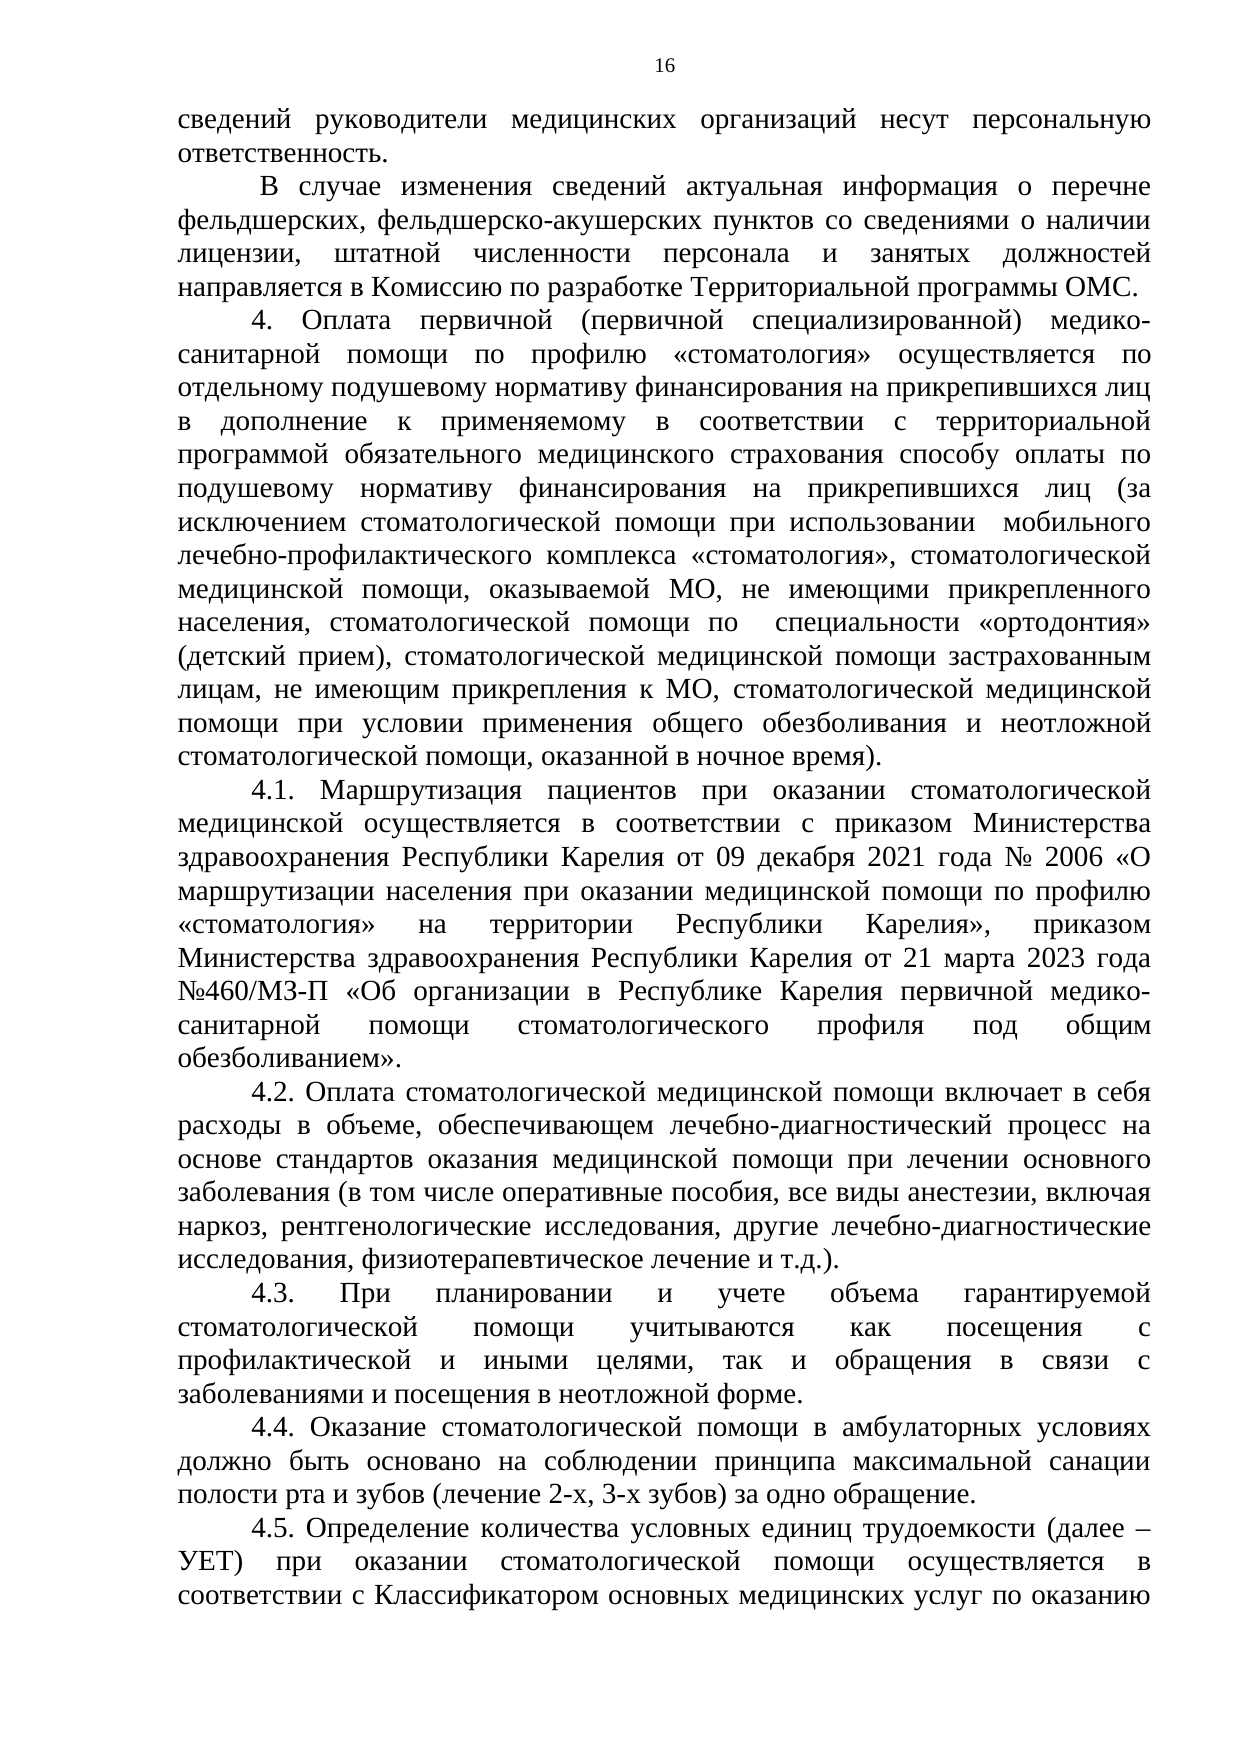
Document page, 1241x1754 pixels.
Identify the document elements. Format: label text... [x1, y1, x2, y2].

text 4. Оплата первичной (первичной специализированной) медико-санитарной помощи по профилю «стоматология» осуществляется по отдельному подушевому нормативу финансирования на прикрепившихся лиц в дополнение к применяемому в соответствии с территориальной программой обязательного медицинского страхования способу оплаты по подушевому нормативу финансирования на прикрепившихся лиц (за исключением стоматологической помощи при использовании мобильного лечебно-профилактического комплекса «стоматология», стоматологической медицинской помощи, оказываемой МО, не имеющими прикрепленного населения, стоматологической помощи по специальности «ортодонтия» (детский прием), стоматологической медицинской помощи застрахованным лицам, не имеющим прикрепления к МО, стоматологической медицинской помощи при условии применения общего обезболивания и неотложной стоматологической помощи, оказанной в ночное время). [177, 302, 1152, 772]
text 4.3. При планировании и учете объема гарантируемой стоматологической помощи учитываются как посещения с профилактической и иными целями, так и обращения в связи с заболеваниями и посещения в неотложной форме. [177, 1275, 1152, 1409]
text 4.1. Маршрутизация пациентов при оказании стоматологической медицинской осуществляется в соответствии с приказом Министерства здравоохранения Республики Карелия от 09 декабря 2021 года № 2006 «О маршрутизации населения при оказании медицинской помощи по профилю «стоматология» на территории Республики Карелия», приказом Министерства здравоохранения Республики Карелия от 21 марта 2023 года №460/МЗ-П «Об организации в Республике Карелия первичной медико-санитарной помощи стоматологического профиля под общим обезболиванием». [177, 772, 1152, 1074]
text В случае изменения сведений актуальная информация о перечне фельдшерских, фельдшерско-акушерских пунктов со сведениями о наличии лицензии, штатной численности персонала и занятых должностей направляется в Комиссию по разработке Территориальной программы ОМС. [177, 168, 1152, 302]
text 4.4. Оказание стоматологической помощи в амбулаторных условиях должно быть основано на соблюдении принципа максимальной санации полости рта и зубов (лечение 2-х, 3-х зубов) за одно обращение. [177, 1409, 1152, 1510]
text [177, 1510, 1152, 1611]
text 4.2. Оплата стоматологической медицинской помощи включает в себя расходы в объеме, обеспечивающем лечебно-диагностический процесс на основе стандартов оказания медицинской помощи при лечении основного заболевания (в том числе оперативные пособия, все виды анестезии, включая наркоз, рентгенологические исследования, другие лечебно-диагностические исследования, физиотерапевтическое лечение и т.д.). [177, 1074, 1152, 1275]
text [177, 101, 1152, 168]
